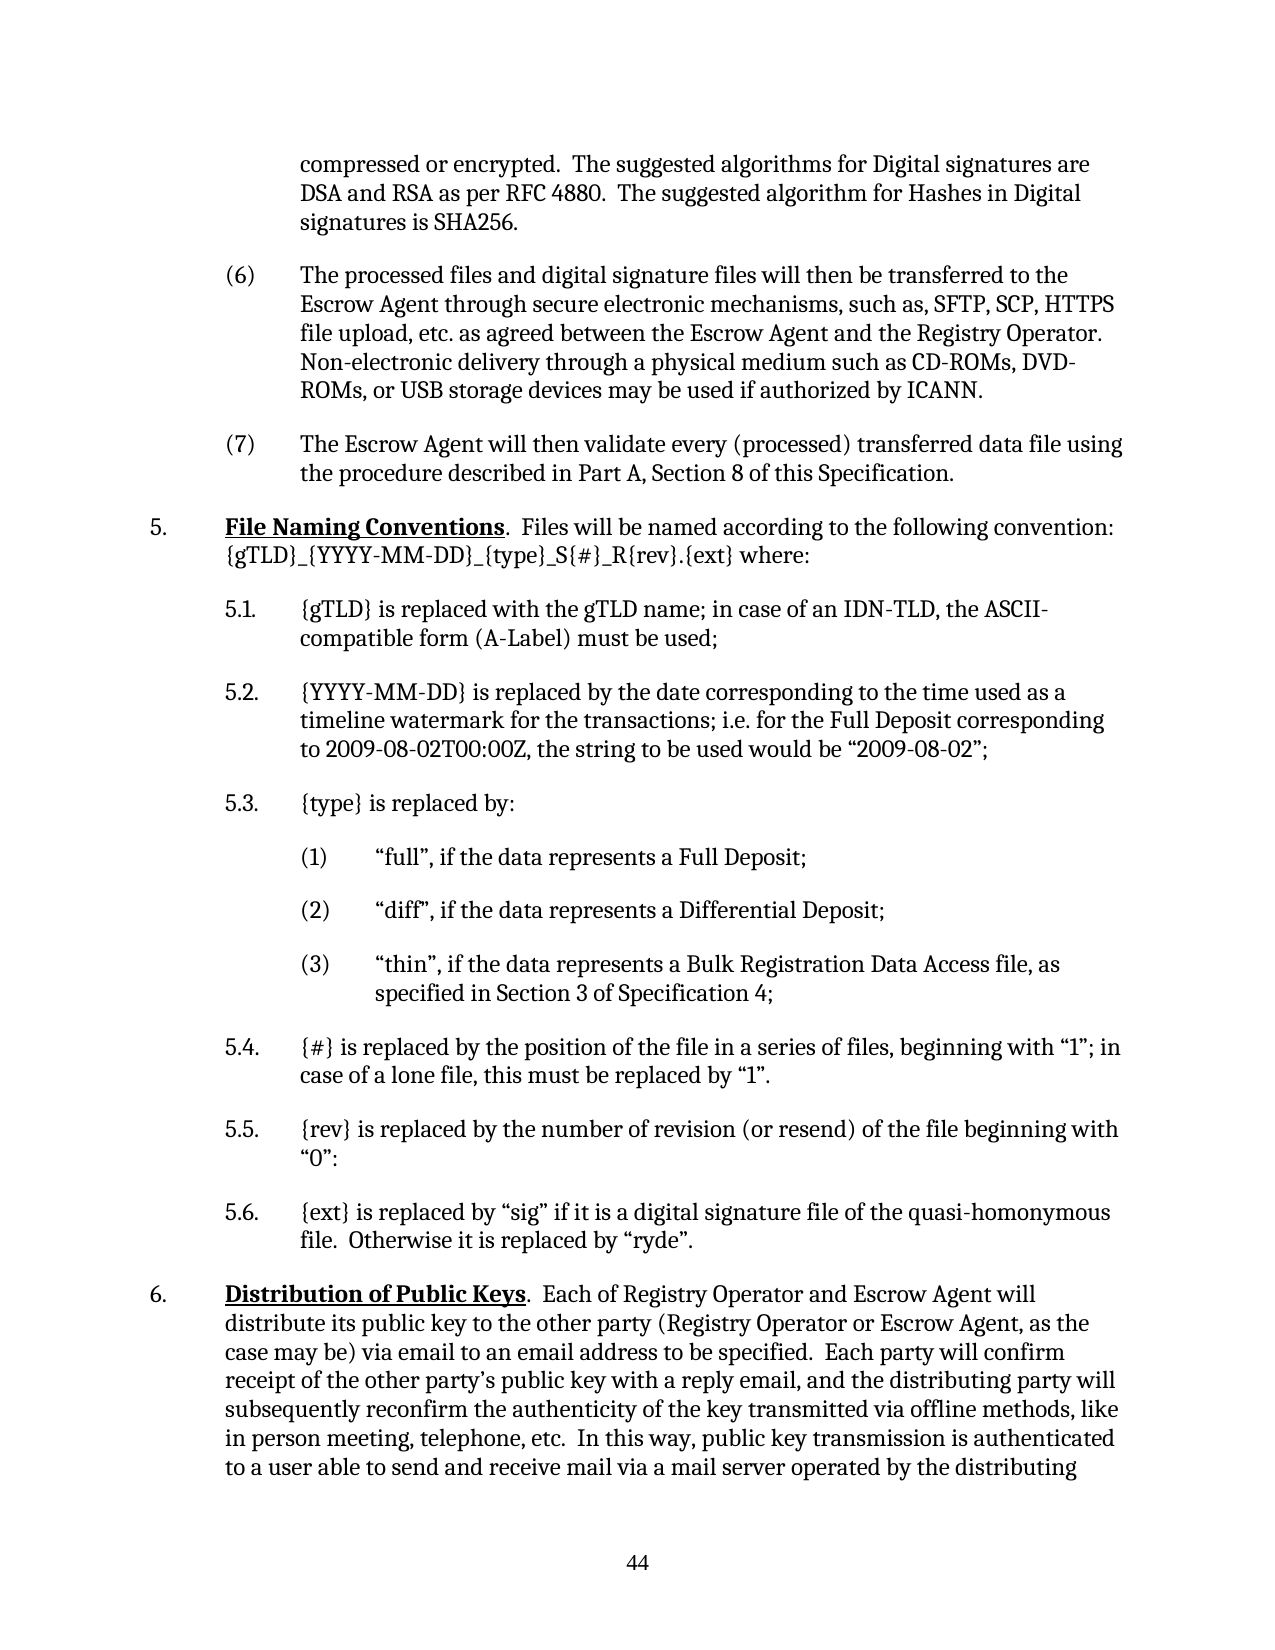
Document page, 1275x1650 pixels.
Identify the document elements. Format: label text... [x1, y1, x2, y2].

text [150, 1280, 1125, 1481]
text {gTLD} is replaced with the gTLD name; in case of an IDN-TLD, the ASCII-compatible form (A-Label) must be used; [225, 595, 1125, 652]
text {rev} is replaced by the number of revision (or resend) of the file beginning with “0”: [225, 1115, 1125, 1172]
text {YYYY-MM-DD} is replaced by the date corresponding to the time used as a timeline watermark for the transactions; i.e. for the Full Deposit corresponding to 2009-08-02T00:00Z, the string to be used would be “2009-08-02”; [225, 677, 1125, 764]
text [225, 150, 1125, 236]
text {ext} is replaced by “sig” if it is a digital signature file of the quasi-homonymous file. Otherwise it is replaced by “ryde”. [225, 1197, 1125, 1255]
text File Naming Conventions. Files will be named according to the following convention: {gTLD}_{YYYY-MM-DD}_{type}_S{#}_R{rev}.{ext} where: [150, 512, 1125, 570]
text The processed files and digital signature files will then be transferred to the Escrow Agent through secure electronic mechanisms, such as, SFTP, SCP, HTTPS file upload, etc. as agreed between the Escrow Agent and the Registry Operator. Non-electronic delivery through a physical medium such as CD-ROMs, DVD-ROMs, or USB storage devices may be used if authorized by ICANN. [225, 261, 1125, 405]
text “diff”, if the data represents a Differential Deposit; [300, 896, 1125, 925]
text The Escrow Agent will then validate every (processed) transferred data file using the procedure described in Part A, Section 8 of this Specification. [225, 430, 1125, 487]
text “full”, if the data represents a Full Deposit; [300, 842, 1125, 871]
text {#} is replaced by the position of the file in a series of files, beginning with “1”; in case of a lone file, this must be replaced by “1”. [225, 1032, 1125, 1090]
text “thin”, if the data represents a Bulk Registration Data Access file, as specified in Section 3 of Specification 4; [300, 950, 1125, 1007]
text {type} is replaced by: [225, 789, 1125, 817]
